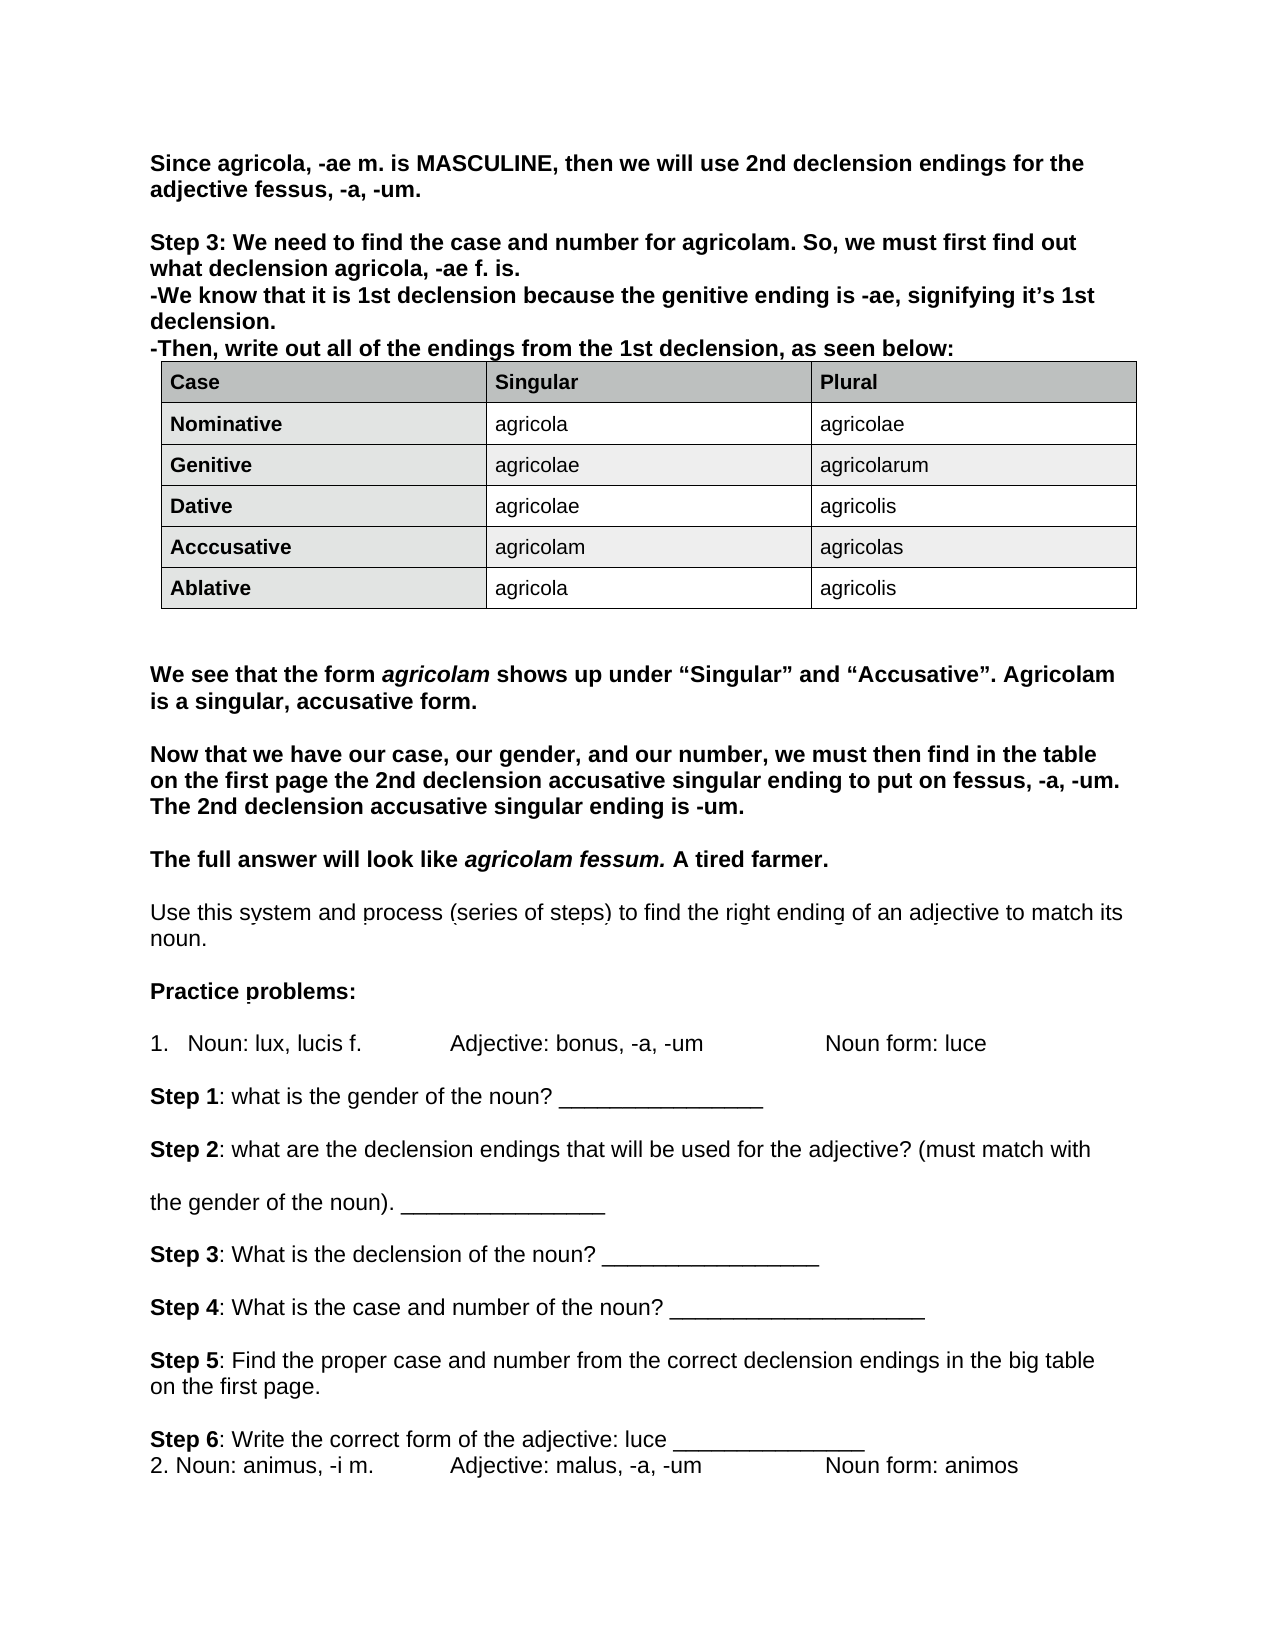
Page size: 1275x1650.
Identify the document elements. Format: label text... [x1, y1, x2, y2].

text 2. Noun: animus, -i m. Adjective: malus, -a, -um Noun form: animos [150, 1452, 1125, 1478]
table_cell agricolae [487, 445, 811, 485]
table_cell agricolas [812, 527, 1136, 567]
table_cell Nominative [162, 403, 486, 444]
text Step 2: what are the declension endings that will be used for the adjective? (must match with [150, 1136, 1125, 1162]
text Now that we have our case, our gender, and our number, we must then find in the table on the first page the 2nd declension accusative singular ending to put on fessus, -a, -um. The 2nd declension accusative singular ending is -um. [150, 741, 1125, 819]
table_cell agricola [487, 568, 811, 608]
text We see that the form agricolam shows up under “Singular” and “Accusative”. Agricolam is a singular, accusative form. [150, 661, 1125, 714]
table_header Singular [487, 362, 811, 402]
table_cell agricolam [487, 527, 811, 567]
text Step 3: What is the declension of the noun? _________________ [150, 1241, 1125, 1268]
text Step 4: What is the case and number of the noun? ____________________ [150, 1294, 1125, 1320]
text Practice problems: [150, 978, 1125, 1004]
text -Then, write out all of the endings from the 1st declension, as seen below: [150, 334, 1125, 361]
table_cell agricolis [812, 568, 1136, 608]
text Step 3: We need to find the case and number for agricolam. So, we must first find out what declension agricola, -ae f. is. [150, 229, 1125, 282]
table_cell agricola [487, 403, 811, 444]
table_cell agricolis [812, 486, 1136, 526]
text Step 5: Find the proper case and number from the correct declension endings in the big table on the first page. [150, 1347, 1125, 1399]
text the gender of the noun). ________________ [150, 1188, 1125, 1215]
text -We know that it is 1st declension because the genitive ending is -ae, signifying it’s 1st declension. [150, 282, 1125, 334]
text The full answer will look like agricolam fessum. A tired farmer. [150, 846, 1125, 872]
table_cell agricolarum [812, 445, 1136, 485]
text Step 1: what is the gender of the noun? ________________ [150, 1083, 1125, 1109]
table_cell Ablative [162, 568, 486, 608]
text Use this system and process (series of steps) to find the right ending of an adjective to match its noun. [150, 899, 1125, 951]
table_header Plural [812, 362, 1136, 402]
table_cell Dative [162, 486, 486, 526]
list Noun: lux, lucis f. Adjective: bonus, -a, -um Noun form: luce [150, 1030, 1125, 1057]
text Step 6: Write the correct form of the adjective: luce _______________ [150, 1426, 1125, 1452]
table_cell agricolae [487, 486, 811, 526]
table_cell agricolae [812, 403, 1136, 444]
text Since agricola, -ae m. is MASCULINE, then we will use 2nd declension endings for the adjective fessus, -a, -um. [150, 150, 1125, 203]
table_header Case [162, 362, 486, 402]
table_cell Acccusative [162, 527, 486, 567]
table_cell Genitive [162, 445, 486, 485]
